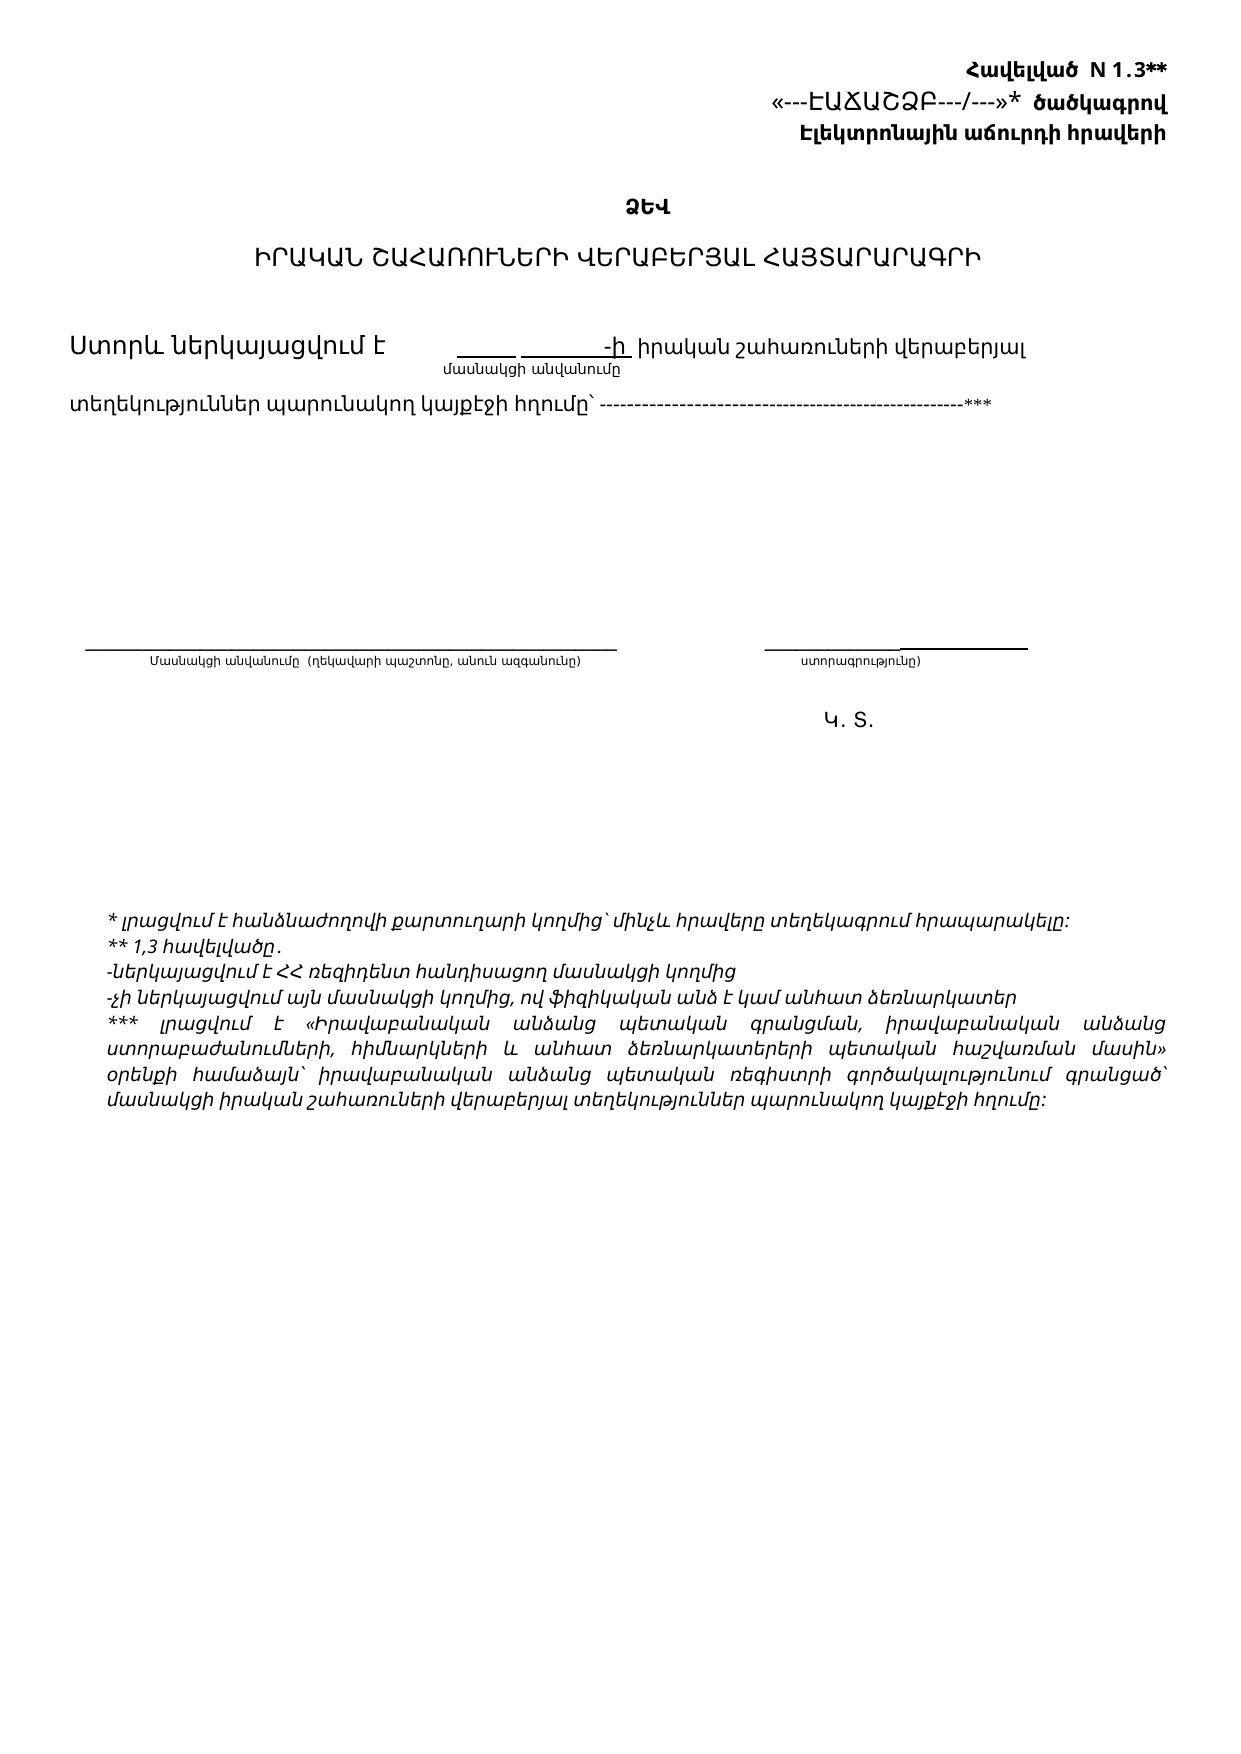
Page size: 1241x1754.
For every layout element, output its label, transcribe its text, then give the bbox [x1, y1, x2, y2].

text ԻՐԱԿԱՆ ՇԱՀԱՌՈՒՆԵՐԻ ՎԵՐԱԲԵՐՅԱԼ ՀԱՅՏԱՐԱՐԱԳՐԻ [69, 243, 1167, 273]
text ___________________________________________________ _____________ Մասնակցի անվանումը (ղեկավարի պաշտոնը, անուն ազգանունը) ստորագրությունը) [69, 627, 1167, 680]
text Կ. Տ. [69, 708, 1167, 733]
text Էլեկտրոնային աճուրդի հրավերի [69, 118, 1167, 146]
text ՁԵՎ [69, 195, 1167, 219]
text Հավելված N 1․3** [69, 56, 1167, 84]
text «---ԷԱՃԱՇՁԲ---/---»* ծածկագրով [69, 84, 1167, 118]
text -ներկայացվում է ՀՀ ռեզիդենտ հանդիսացող մասնակցի կողմից [107, 959, 1167, 984]
text -չի ներկայացվում այն մասնակցի կողմից, ով ֆիզիկական անձ է կամ անհատ ձեռնարկատեր [107, 984, 1167, 1010]
text ** 1,3 հավելվածը․ [107, 933, 1167, 959]
text *** լրացվում է «Իրավաբանական անձանց պետական գրանցման, իրավաբանական անձանց ստորաբաժանումների, հիմնարկների և անհատ ձեռնարկատերերի պետական հաշվառման մասին» օրենքի համաձայն՝ իրավաբանական անձանց պետական ռեգիստրի գործակալությունում գրանցած՝ մասնակցի իրական շահառուների վերաբերյալ տեղեկություններ պարունակող կայքէջի հղումը: [107, 1010, 1167, 1112]
text * լրացվում է հանձնաժողովի քարտուղարի կողմից` մինչև հրավերը տեղեկագրում հրապարակելը: [107, 908, 1167, 933]
text տեղեկություններ պարունակող կայքէջի հղումը՝ ----------------------------------------------------*** [69, 389, 1167, 418]
text մասնակցի անվանումը [69, 360, 1167, 389]
text Ստորև ներկայացվում է -ի իրական շահառուների վերաբերյալ [69, 331, 1167, 360]
